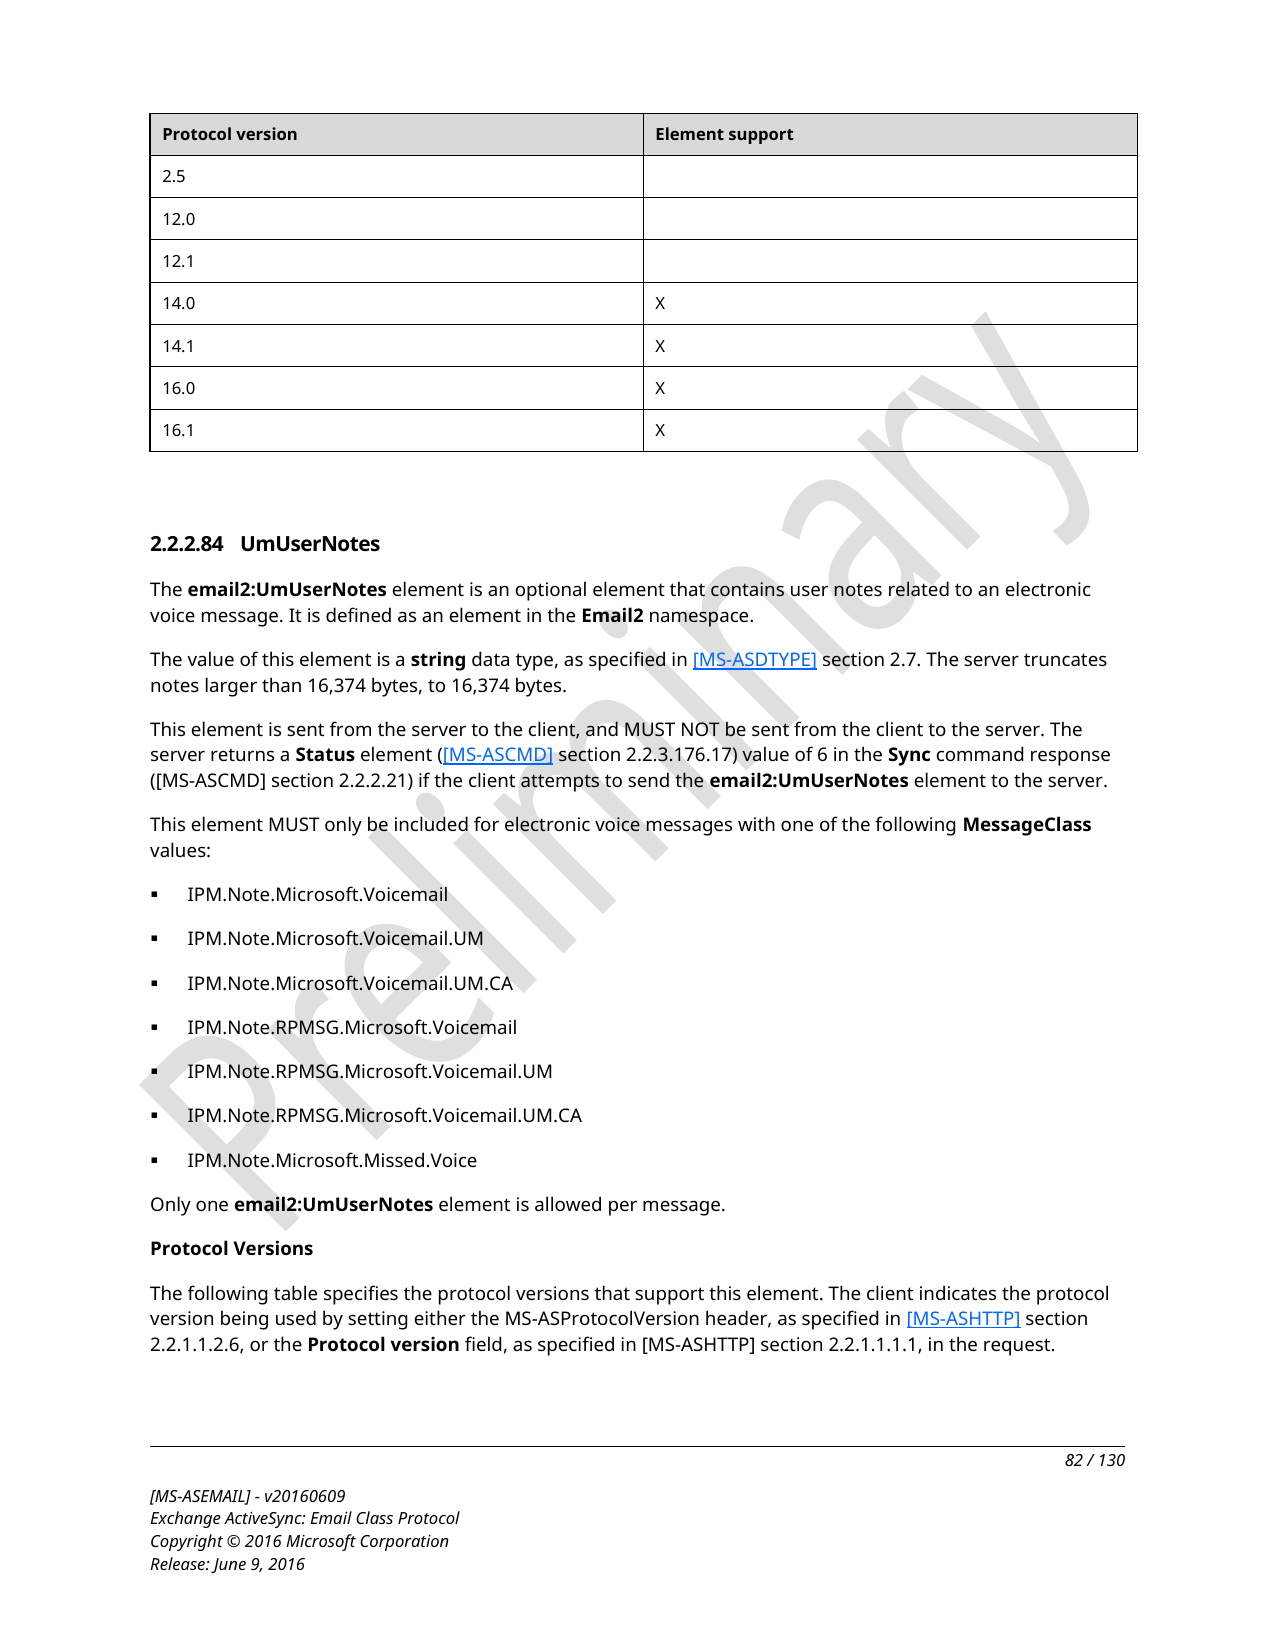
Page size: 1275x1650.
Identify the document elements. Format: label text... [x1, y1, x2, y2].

list IPM.Note.RPMSG.Microsoft.Voicemail.UM [150, 1058, 1125, 1084]
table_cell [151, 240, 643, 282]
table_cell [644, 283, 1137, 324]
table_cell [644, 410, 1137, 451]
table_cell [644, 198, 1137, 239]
list IPM.Note.RPMSG.Microsoft.Voicemail [150, 1014, 1125, 1040]
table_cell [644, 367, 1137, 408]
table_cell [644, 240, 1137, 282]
text Only one email2:UmUserNotes element is allowed per message. [150, 1191, 1125, 1217]
text This element MUST only be included for electronic voice messages with one of the following MessageClass values: [150, 812, 1125, 863]
list IPM.Note.Microsoft.Voicemail.UM [150, 926, 1125, 951]
list IPM.Note.Microsoft.Voicemail [150, 881, 1125, 907]
text Protocol Versions [150, 1236, 1125, 1261]
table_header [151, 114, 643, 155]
text The value of this element is a string data type, as specified in [MS-ASDTYPE] section 2.7. The server truncates notes larger than 16,374 bytes, to 16,374 bytes. [150, 646, 1125, 697]
subtitle UmUserNotes [150, 529, 1125, 558]
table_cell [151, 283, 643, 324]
list IPM.Note.Microsoft.Missed.Voice [150, 1147, 1125, 1172]
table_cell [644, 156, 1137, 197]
list IPM.Note.RPMSG.Microsoft.Voicemail.UM.CA [150, 1103, 1125, 1128]
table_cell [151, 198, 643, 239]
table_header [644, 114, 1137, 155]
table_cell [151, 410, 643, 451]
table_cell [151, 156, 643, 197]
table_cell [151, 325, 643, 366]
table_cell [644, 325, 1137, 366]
text The email2:UmUserNotes element is an optional element that contains user notes related to an electronic voice message. It is defined as an element in the Email2 namespace. [150, 577, 1125, 628]
text The following table specifies the protocol versions that support this element. The client indicates the protocol version being used by setting either the MS-ASProtocolVersion header, as specified in [MS-ASHTTP] section 2.2.1.1.2.6, or the Protocol version field, as specified in [MS-ASHTTP] section 2.2.1.1.1.1, in the request. [150, 1280, 1125, 1356]
text This element is sent from the server to the client, and MUST NOT be sent from the client to the server. The server returns a Status element ([MS-ASCMD] section 2.2.3.176.17) value of 6 in the Sync command response ([MS-ASCMD] section 2.2.2.21) if the client attempts to send the email2:UmUserNotes element to the server. [150, 716, 1125, 793]
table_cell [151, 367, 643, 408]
list IPM.Note.Microsoft.Voicemail.UM.CA [150, 970, 1125, 995]
